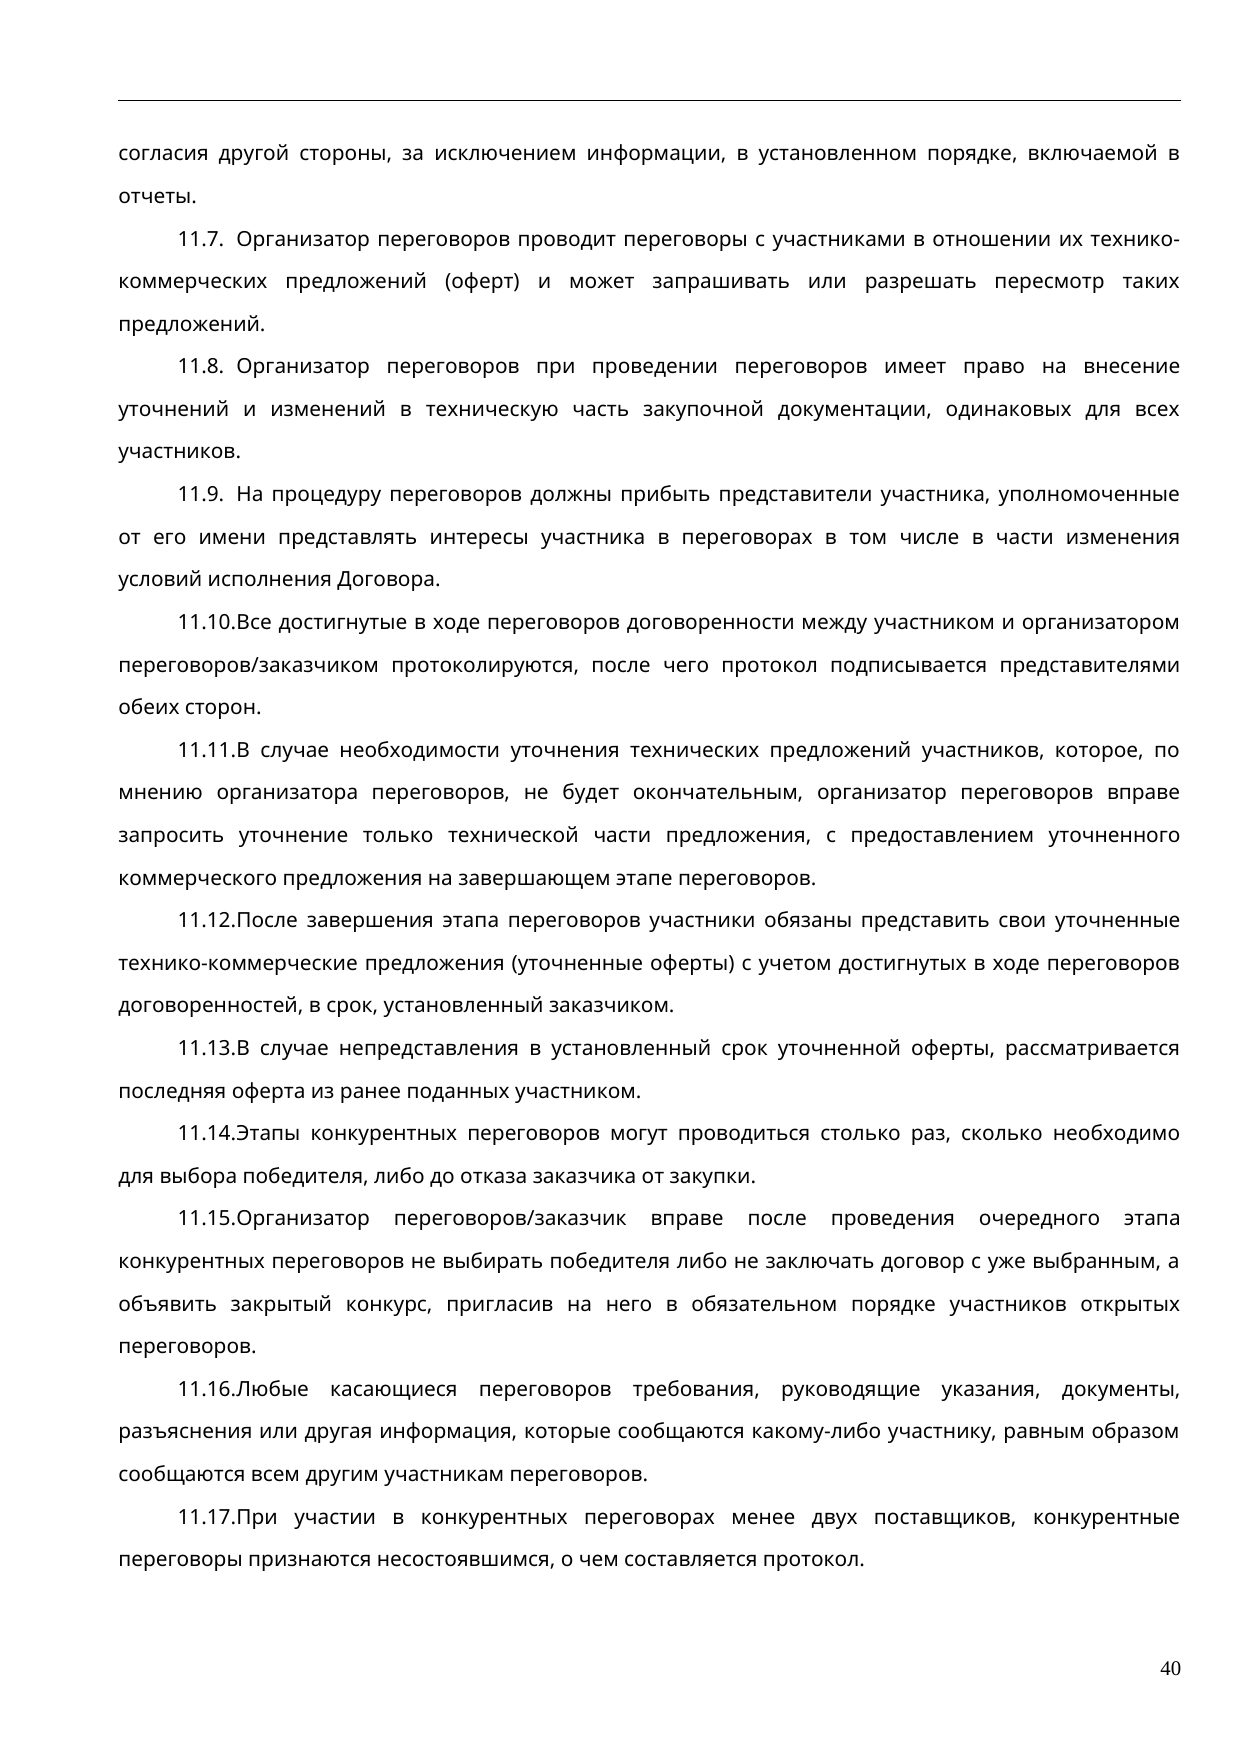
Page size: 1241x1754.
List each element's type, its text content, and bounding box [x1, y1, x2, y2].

text После завершения этапа переговоров участники обязаны представить свои уточненные технико-коммерческие предложения (уточненные оферты) с учетом достигнутых в ходе переговоров договоренностей, в срок, установленный заказчиком. [118, 905, 1181, 1019]
text Организатор переговоров при проведении переговоров имеет право на внесение уточнений и изменений в техническую часть закупочной документации, одинаковых для всех участников. [118, 351, 1181, 465]
text Организатор переговоров/заказчик вправе после проведения очередного этапа конкурентных переговоров не выбирать победителя либо не заключать договор с уже выбранным, а объявить закрытый конкурс, пригласив на него в обязательном порядке участников открытых переговоров. [118, 1203, 1181, 1360]
text В случае необходимости уточнения технических предложений участников, которое, по мнению организатора переговоров, не будет окончательным, организатор переговоров вправе запросить уточнение только технической части предложения, с предоставлением уточненного коммерческого предложения на завершающем этапе переговоров. [118, 735, 1181, 891]
text Этапы конкурентных переговоров могут проводиться столько раз, сколько необходимо для выбора победителя, либо до отказа заказчика от закупки. [118, 1118, 1181, 1189]
text На процедуру переговоров должны прибыть представители участника, уполномоченные от его имени представлять интересы участника в переговорах в том числе в части изменения условий исполнения Договора. [118, 479, 1181, 593]
text Любые касающиеся переговоров требования, руководящие указания, документы, разъяснения или другая информация, которые сообщаются какому-либо участнику, равным образом сообщаются всем другим участникам переговоров. [118, 1374, 1181, 1488]
text При участии в конкурентных переговорах менее двух поставщиков, конкурентные переговоры признаются несостоявшимся, о чем составляется протокол. [118, 1502, 1181, 1573]
text В случае непредставления в установленный срок уточненной оферты, рассматривается последняя оферта из ранее поданных участником. [118, 1033, 1181, 1104]
text Организатор переговоров проводит переговоры с участниками в отношении их технико-коммерческих предложений (оферт) и может запрашивать или разрешать пересмотр таких предложений. [118, 224, 1181, 337]
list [118, 138, 1181, 209]
text Все достигнутые в ходе переговоров договоренности между участником и организатором переговоров/заказчиком протоколируются, после чего протокол подписывается представителями обеих сторон. [118, 607, 1181, 721]
